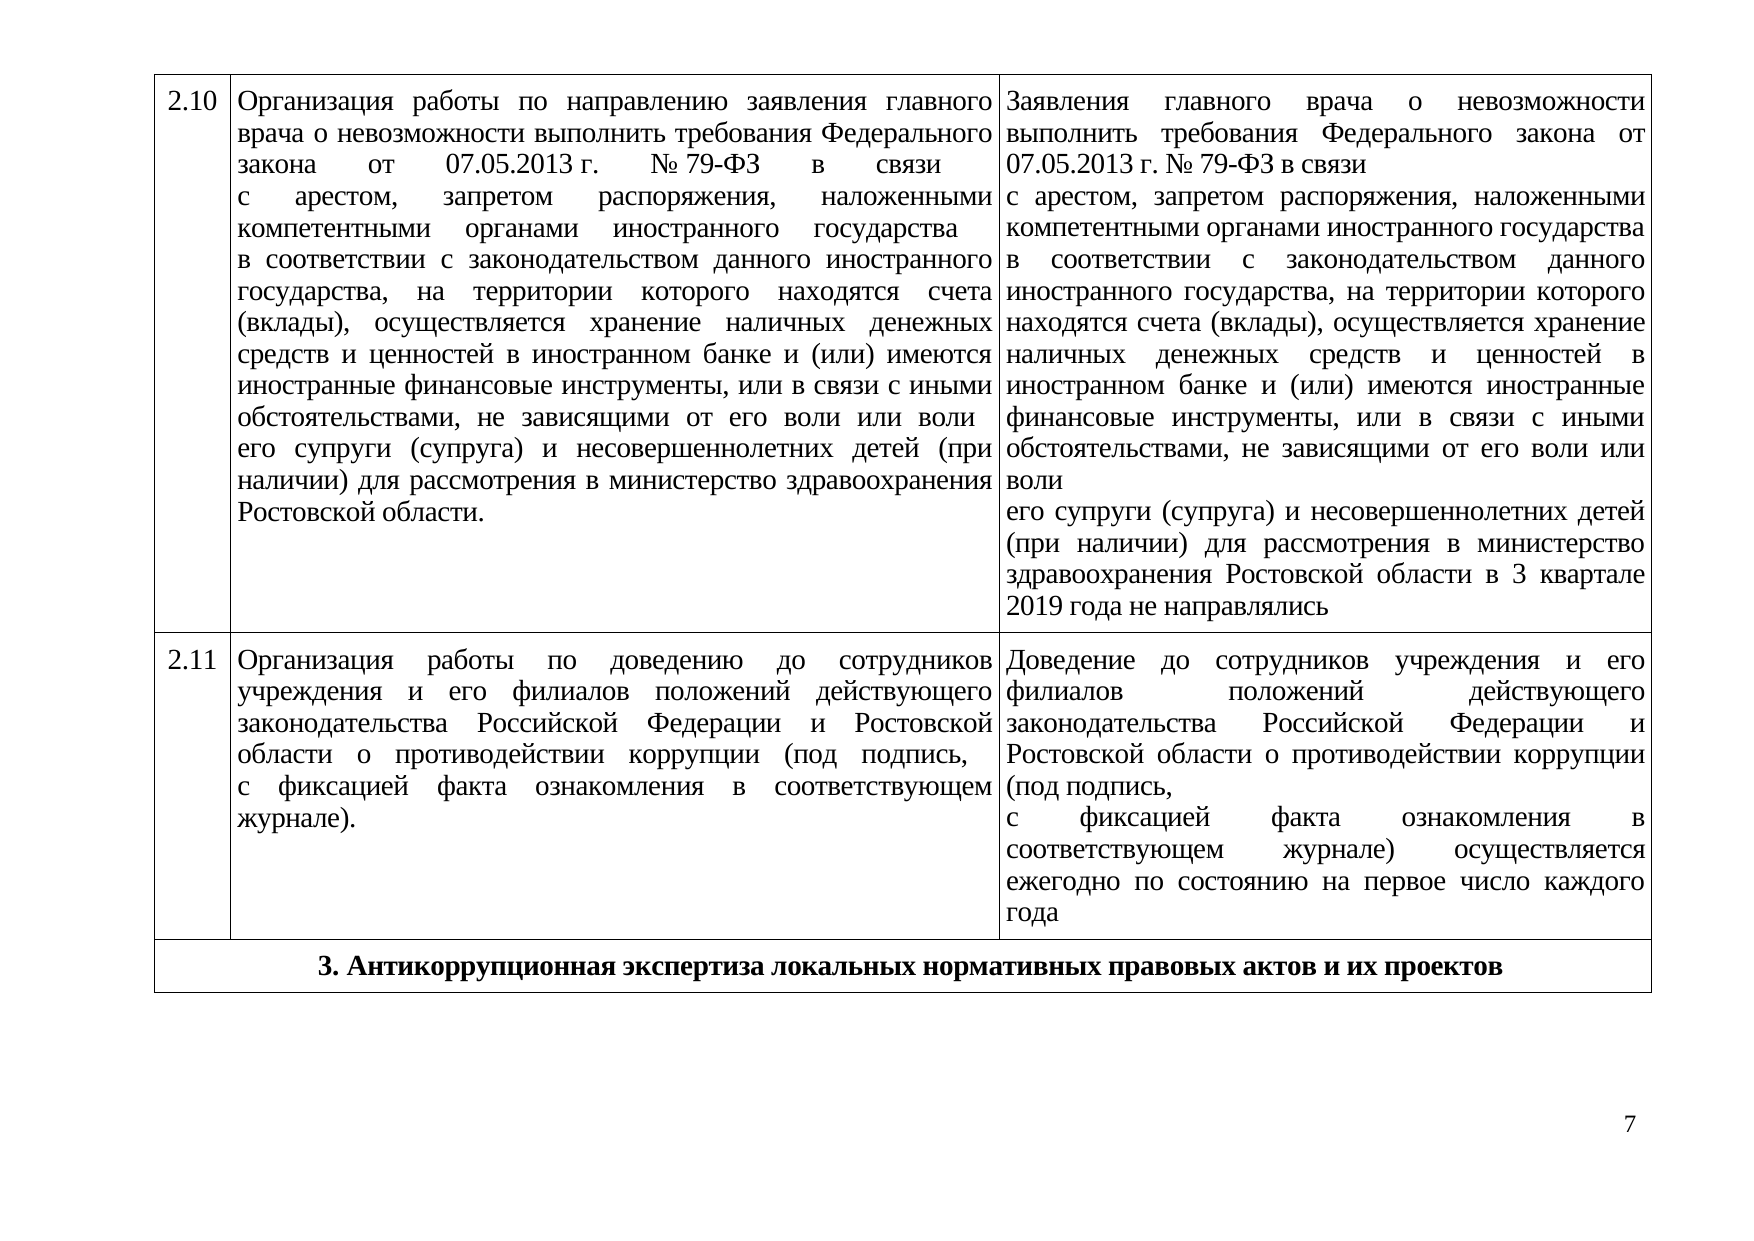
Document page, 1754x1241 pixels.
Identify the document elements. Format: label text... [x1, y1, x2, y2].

table_cell 2.11 [155, 633, 230, 938]
table_cell Заявления главного врача о невозможности выполнить требования Федерального закона от 07.05.2013 г. № 79-ФЗ в связи с арестом, запретом распоряжения, наложенными компетентными органами иностранного государства в соответствии с законодательством данного иностранного государства, на территории которого находятся счета (вклады), осуществляется хранение наличных денежных средств и ценностей в иностранном банке и (или) имеются иностранные финансовые инструменты, или в связи с иными обстоятельствами, не зависящими от его воли или воли его супруги (супруга) и несовершеннолетних детей (при наличии) для рассмотрения в министерство здравоохранения Ростовской области в 3 квартале 2019 года не направлялись [1000, 75, 1651, 632]
table_cell Организация работы по доведению до сотрудников учреждения и его филиалов положений действующего законодательства Российской Федерации и Ростовской области о противодействии коррупции (под подпись, с фиксацией факта ознакомления в соответствующем журнале). [231, 633, 999, 938]
table_cell Доведение до сотрудников учреждения и его филиалов положений действующего законодательства Российской Федерации и Ростовской области о противодействии коррупции (под подпись, с фиксацией факта ознакомления в соответствующем журнале) осуществляется ежегодно по состоянию на первое число каждого года [1000, 633, 1651, 938]
table_cell 2.10 [155, 75, 230, 632]
table_cell 3. Антикоррупционная экспертиза локальных нормативных правовых актов и их проектов [155, 940, 1651, 992]
table_cell Организация работы по направлению заявления главного врача о невозможности выполнить требования Федерального закона от 07.05.2013 г. № 79-ФЗ в связи с арестом, запретом распоряжения, наложенными компетентными органами иностранного государства в соответствии с законодательством данного иностранного государства, на территории которого находятся счета (вклады), осуществляется хранение наличных денежных средств и ценностей в иностранном банке и (или) имеются иностранные финансовые инструменты, или в связи с иными обстоятельствами, не зависящими от его воли или воли его супруги (супруга) и несовершеннолетних детей (при наличии) для рассмотрения в министерство здравоохранения Ростовской области. [231, 75, 999, 632]
